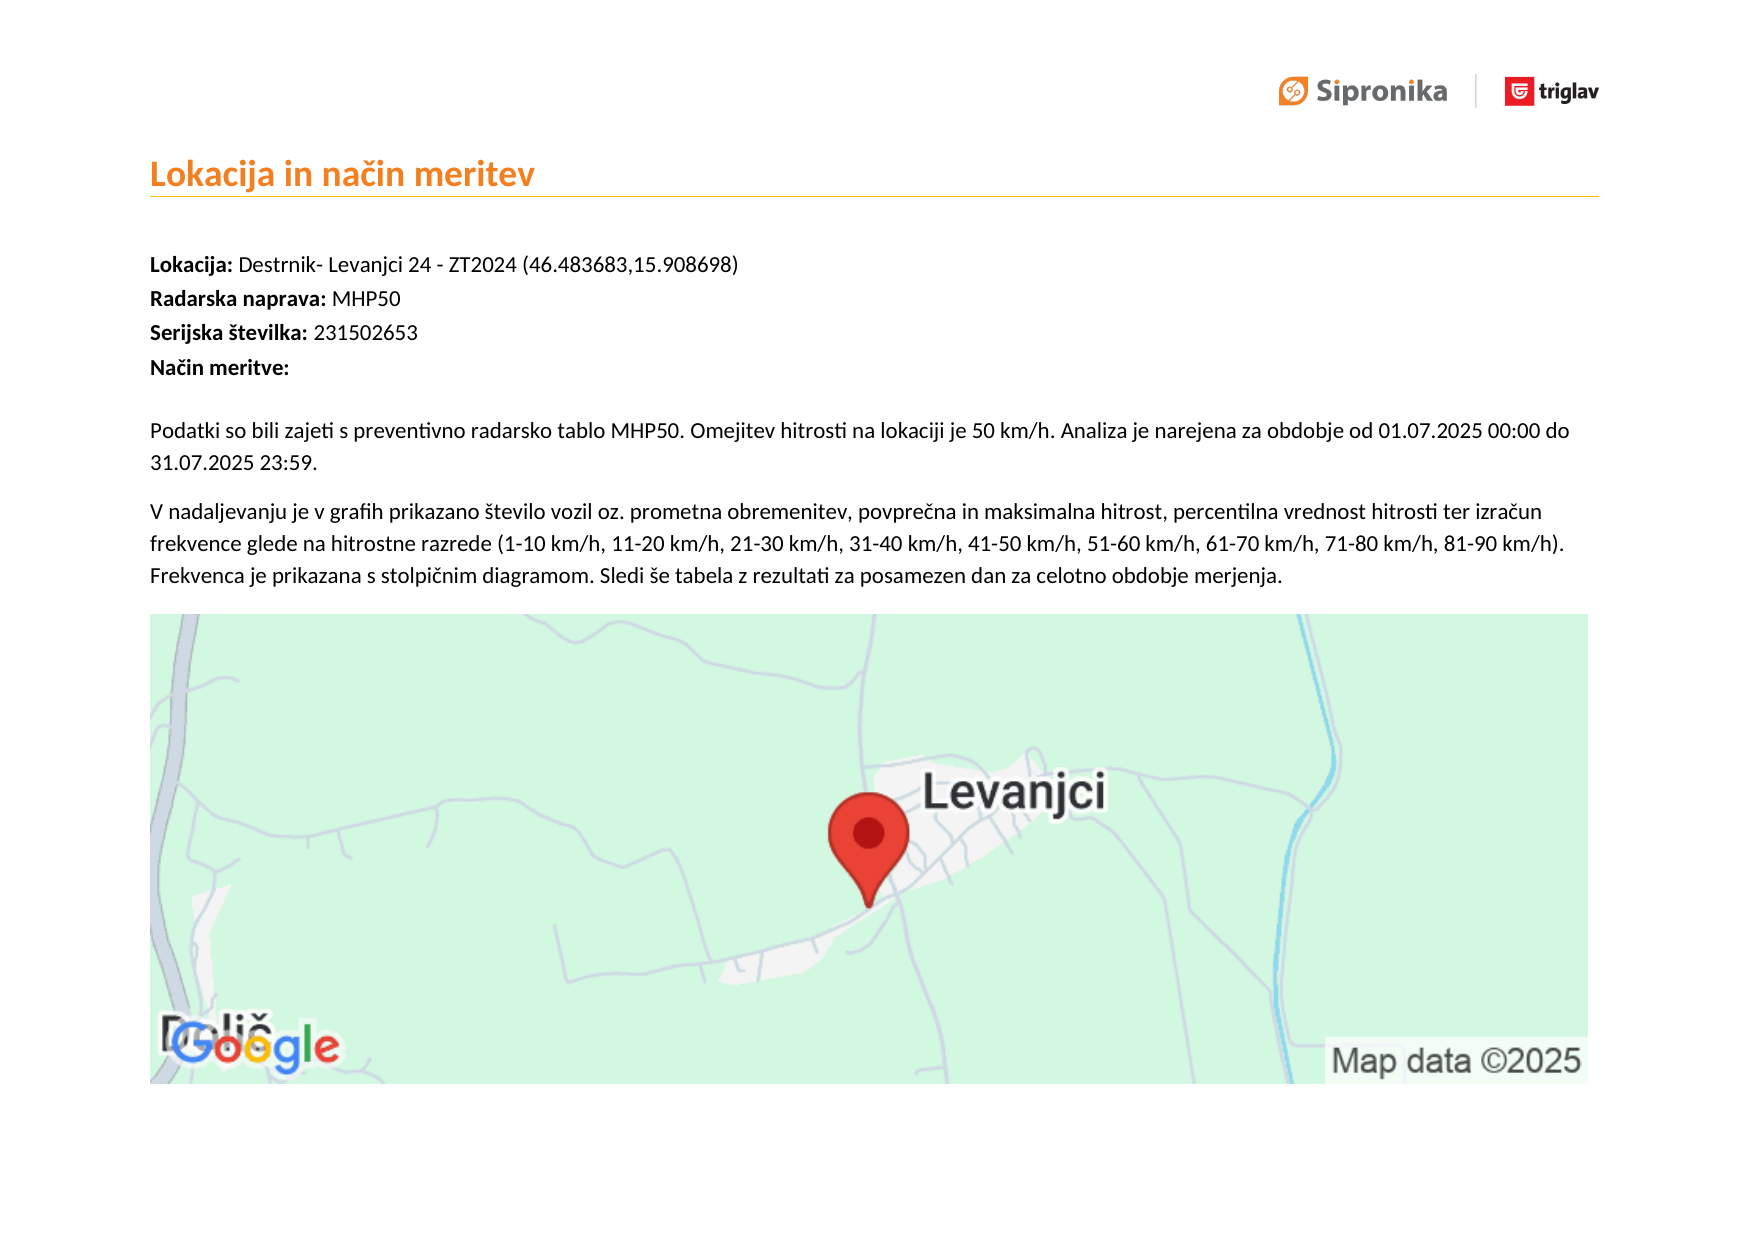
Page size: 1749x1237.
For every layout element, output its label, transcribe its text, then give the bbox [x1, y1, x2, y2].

subtitle Lokacija in način meritev [150, 150, 1599, 196]
text V nadaljevanju je v grafih prikazano število vozil oz. prometna obremenitev, povprečna in maksimalna hitrost, percentilna vrednost hitrosti ter izračun frekvence glede na hitrostne razrede (1-10 km/h, 11-20 km/h, 21-30 km/h, 31-40 km/h, 41-50 km/h, 51-60 km/h, 61-70 km/h, 71-80 km/h, 81-90 km/h). Frekvenca je prikazana s stolpičnim diagramom. Sledi še tabela z rezultati za posamezen dan za celotno obdobje merjenja. [150, 497, 1599, 589]
text Radarska naprava: MHP50 [150, 284, 1599, 312]
picture [150, 614, 1588, 1084]
text Podatki so bili zajeti s preventivno radarsko tablo MHP50. Omejitev hitrosti na lokaciji je 50 km/h. Analiza je narejena za obdobje od 01.07.2025 00:00 do 31.07.2025 23:59. [150, 416, 1599, 476]
text Lokacija: Destrnik- Levanjci 24 - ZT2024 (46.483683,15.908698) [150, 250, 1599, 278]
text Način meritve: [150, 353, 1599, 381]
picture [1279, 74, 1599, 108]
text Serijska številka: 231502653 [150, 318, 1599, 346]
